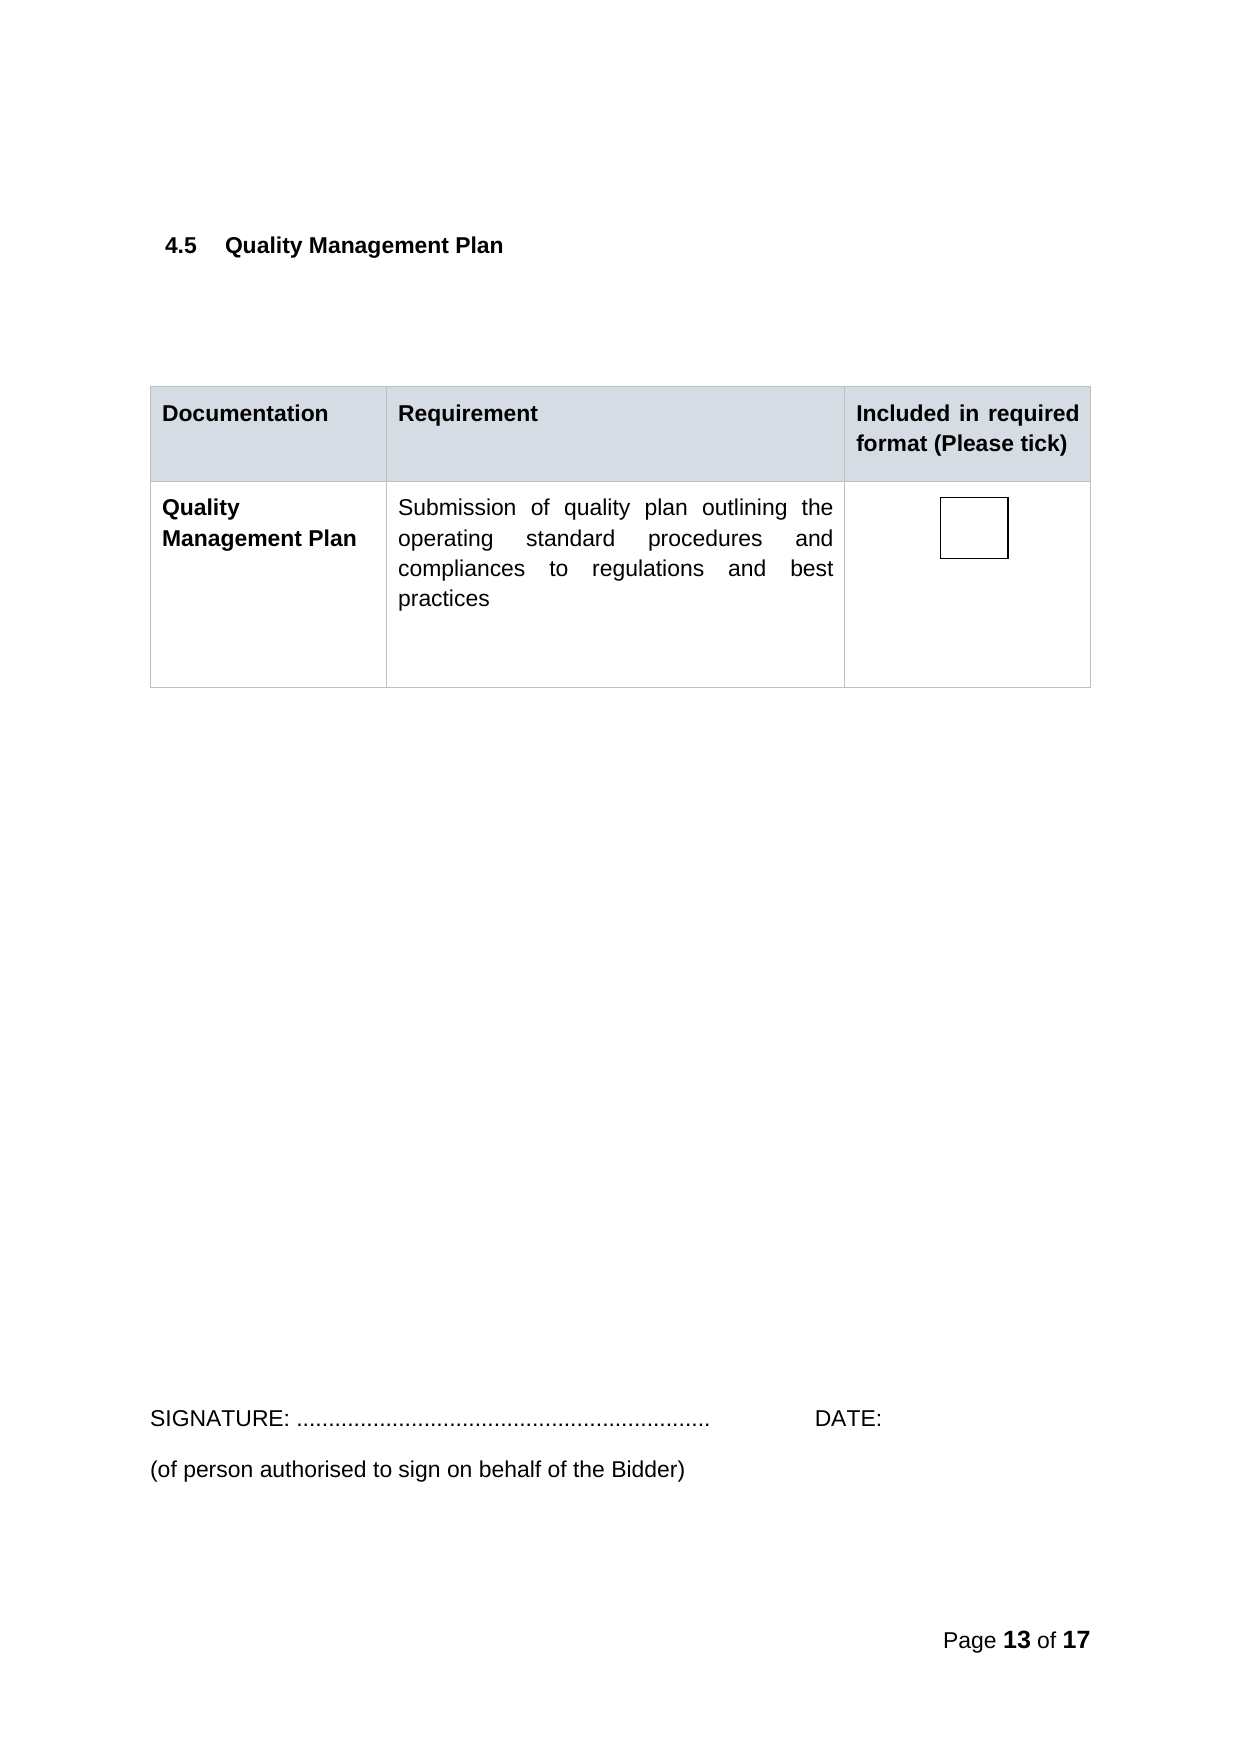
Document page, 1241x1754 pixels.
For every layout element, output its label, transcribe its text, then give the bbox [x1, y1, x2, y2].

table_header Requirement [387, 387, 844, 481]
table_cell [845, 482, 1090, 687]
text (of person authorised to sign on behalf of the Bidder) [150, 1456, 1090, 1482]
table_header Included in required format (Please tick) [845, 387, 1090, 481]
table_cell Quality Management Plan [151, 482, 386, 687]
table_header Documentation [151, 387, 386, 481]
table_cell Submission of quality plan outlining the operating standard procedures and compliances to regulations and best practices [387, 482, 844, 687]
subtitle Quality Management Plan [165, 232, 1090, 258]
text SIGNATURE: DATE: [150, 1404, 1090, 1431]
